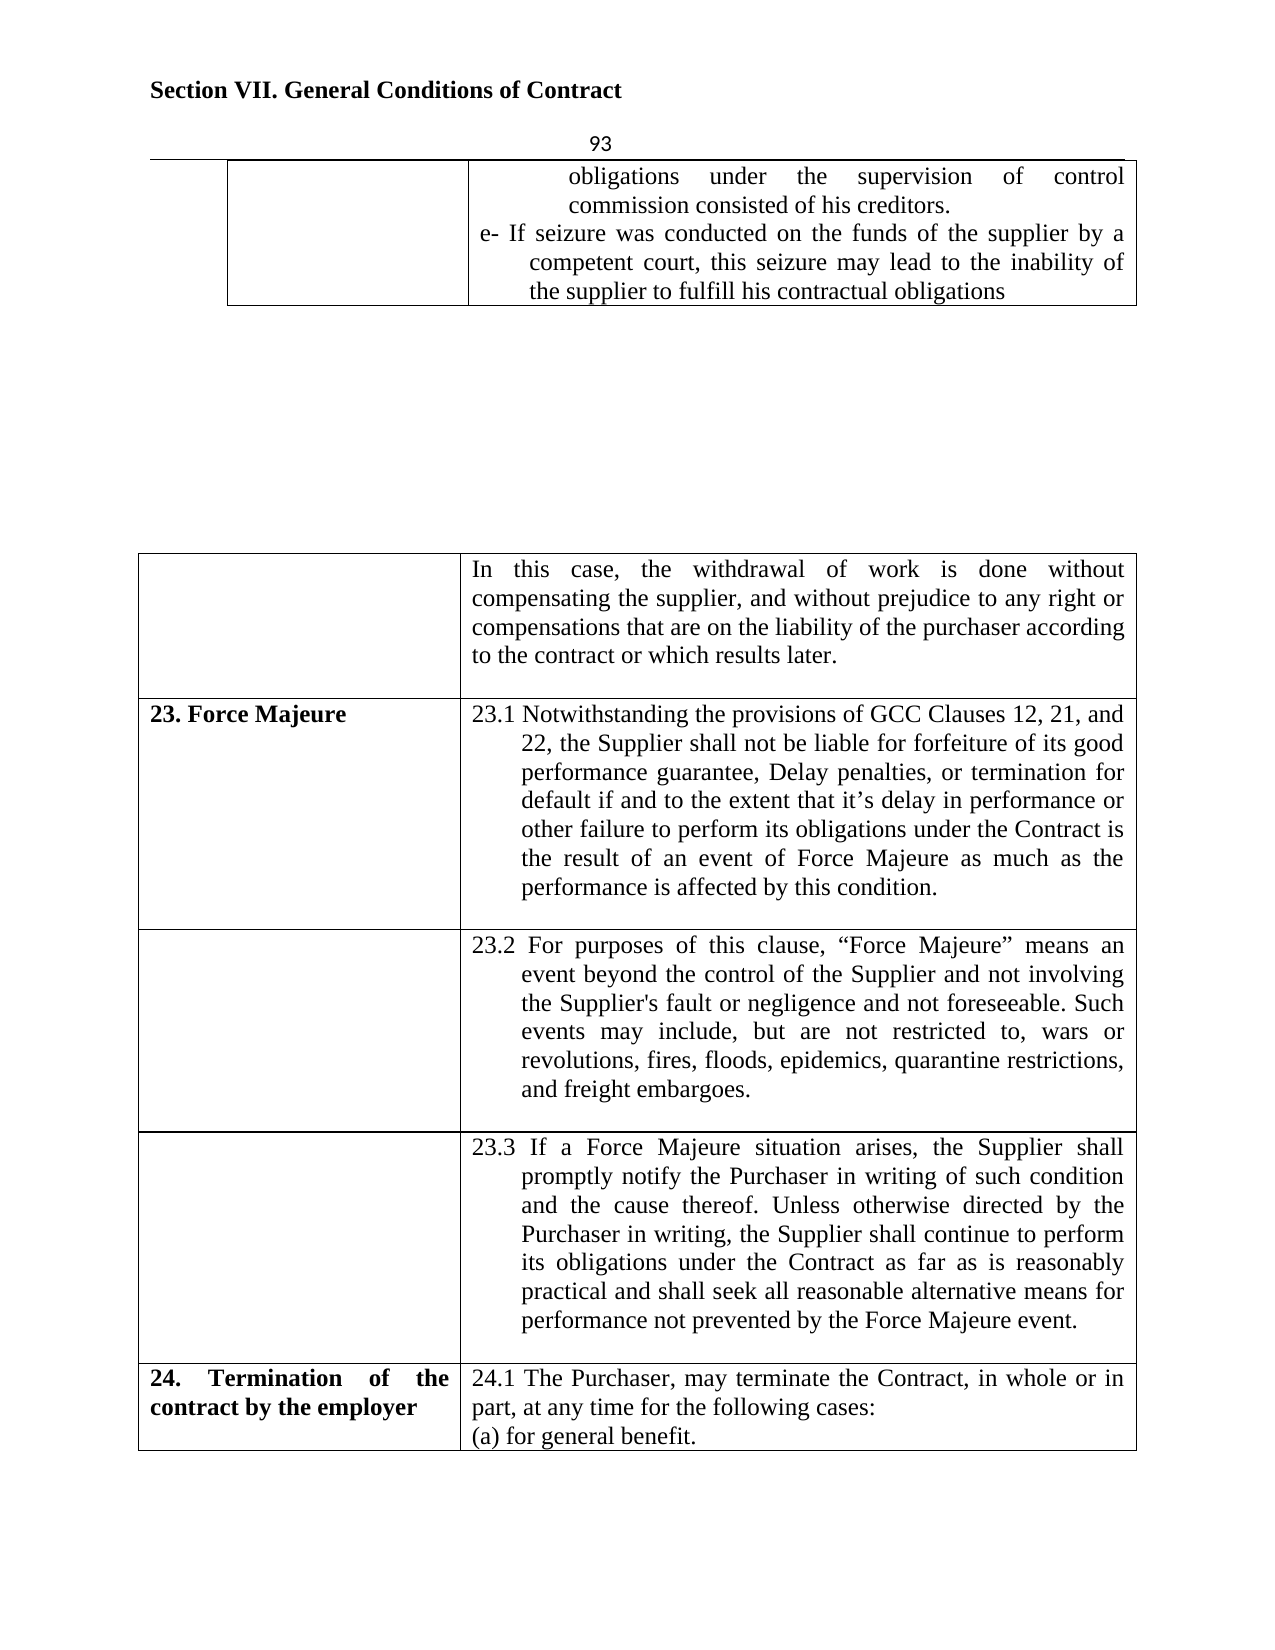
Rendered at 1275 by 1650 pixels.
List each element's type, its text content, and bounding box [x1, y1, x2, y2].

table_cell 23. Force Majeure [139, 699, 460, 929]
table_cell 23.3 If a Force Majeure situation arises, the Supplier shall promptly notify the Purchaser in writing of such condition and the cause thereof. Unless otherwise directed by the Purchaser in writing, the Supplier shall continue to perform its obligations under the Contract as far as is reasonably practical and shall seek all reasonable alternative means for performance not prevented by the Force Majeure event. [461, 1133, 1136, 1362]
table_cell [139, 1133, 460, 1362]
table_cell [469, 161, 1136, 305]
table_cell [139, 930, 460, 1131]
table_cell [139, 1364, 460, 1450]
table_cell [461, 1364, 1136, 1450]
table_header In this case, the withdrawal of work is done without compensating the supplier, and without prejudice to any right or compensations that are on the liability of the purchaser according to the contract or which results later. [461, 554, 1136, 698]
table_cell 23.1 Notwithstanding the provisions of GCC Clauses 12, 21, and 22, the Supplier shall not be liable for forfeiture of its good performance guarantee, Delay penalties, or termination for default if and to the extent that it’s delay in performance or other failure to perform its obligations under the Contract is the result of an event of Force Majeure as much as the performance is affected by this condition. [461, 699, 1136, 929]
table_cell 23.2 For purposes of this clause, “Force Majeure” means an event beyond the control of the Supplier and not involving the Supplier's fault or negligence and not foreseeable. Such events may include, but are not restricted to, wars or revolutions, fires, floods, epidemics, quarantine restrictions, and freight embargoes. [461, 930, 1136, 1131]
table_header [139, 554, 460, 698]
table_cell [228, 161, 468, 305]
